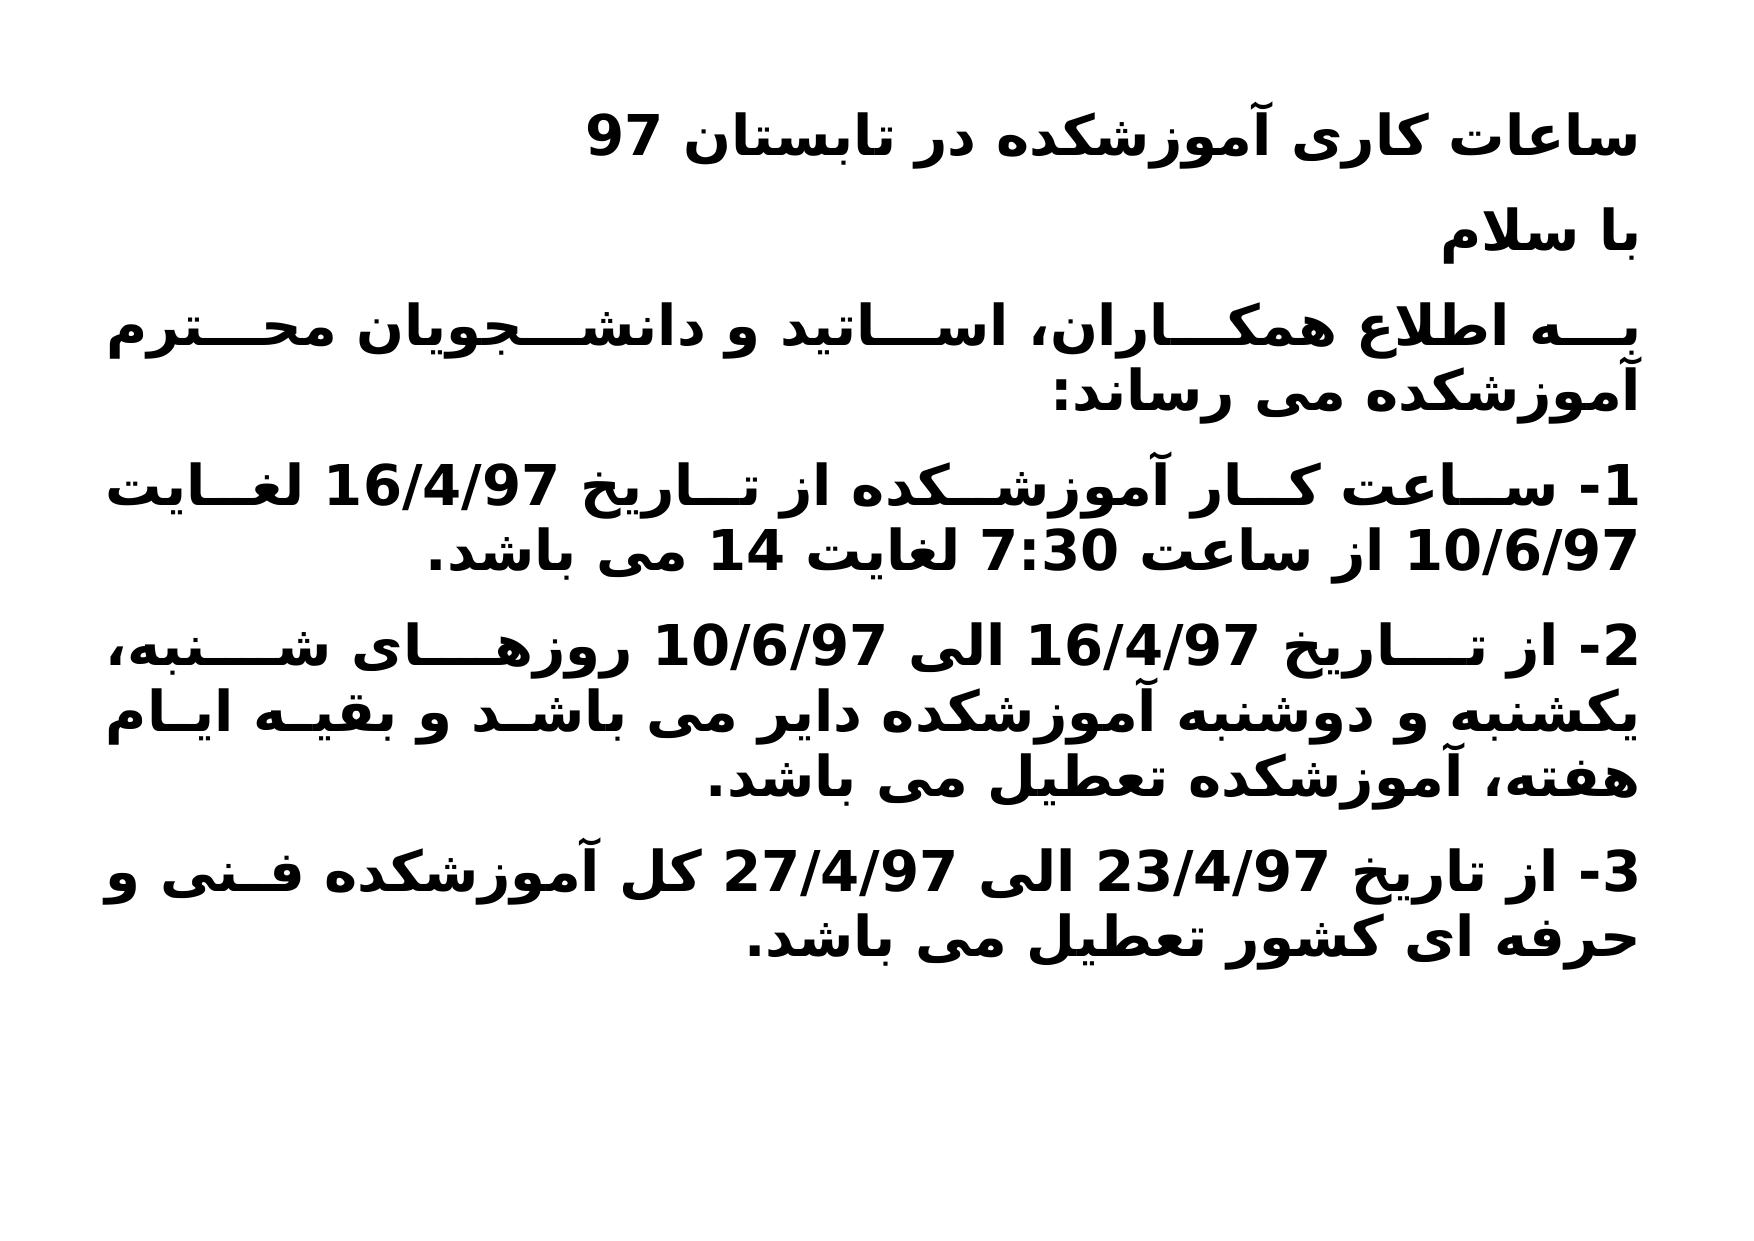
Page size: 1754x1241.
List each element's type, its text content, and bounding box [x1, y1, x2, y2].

text 2- از تاریخ 16/4/97 الی 10/6/97 روزهای شنبه، یکشنبه و دوشنبه آموزشکده دایر می باشد و بقیه ایام هفته، آموزشکده تعطیل می باشد. [106, 613, 1641, 810]
text 3- از تاریخ 23/4/97 الی 27/4/97 کل آموزشکده فنی و حرفه ای کشور تعطیل می باشد. [106, 839, 1641, 970]
text 1- ساعت کار آموزشکده از تاریخ 16/4/97 لغایت 10/6/97 از ساعت 7:30 لغایت 14 می باشد. [106, 453, 1641, 584]
text به اطلاع همکاران، اساتید و دانشجویان محترم آموزشکده می رساند: [106, 293, 1641, 424]
text با سلام [106, 198, 1641, 264]
text ساعات کاری آموزشکده در تابستان 97 [106, 103, 1641, 169]
